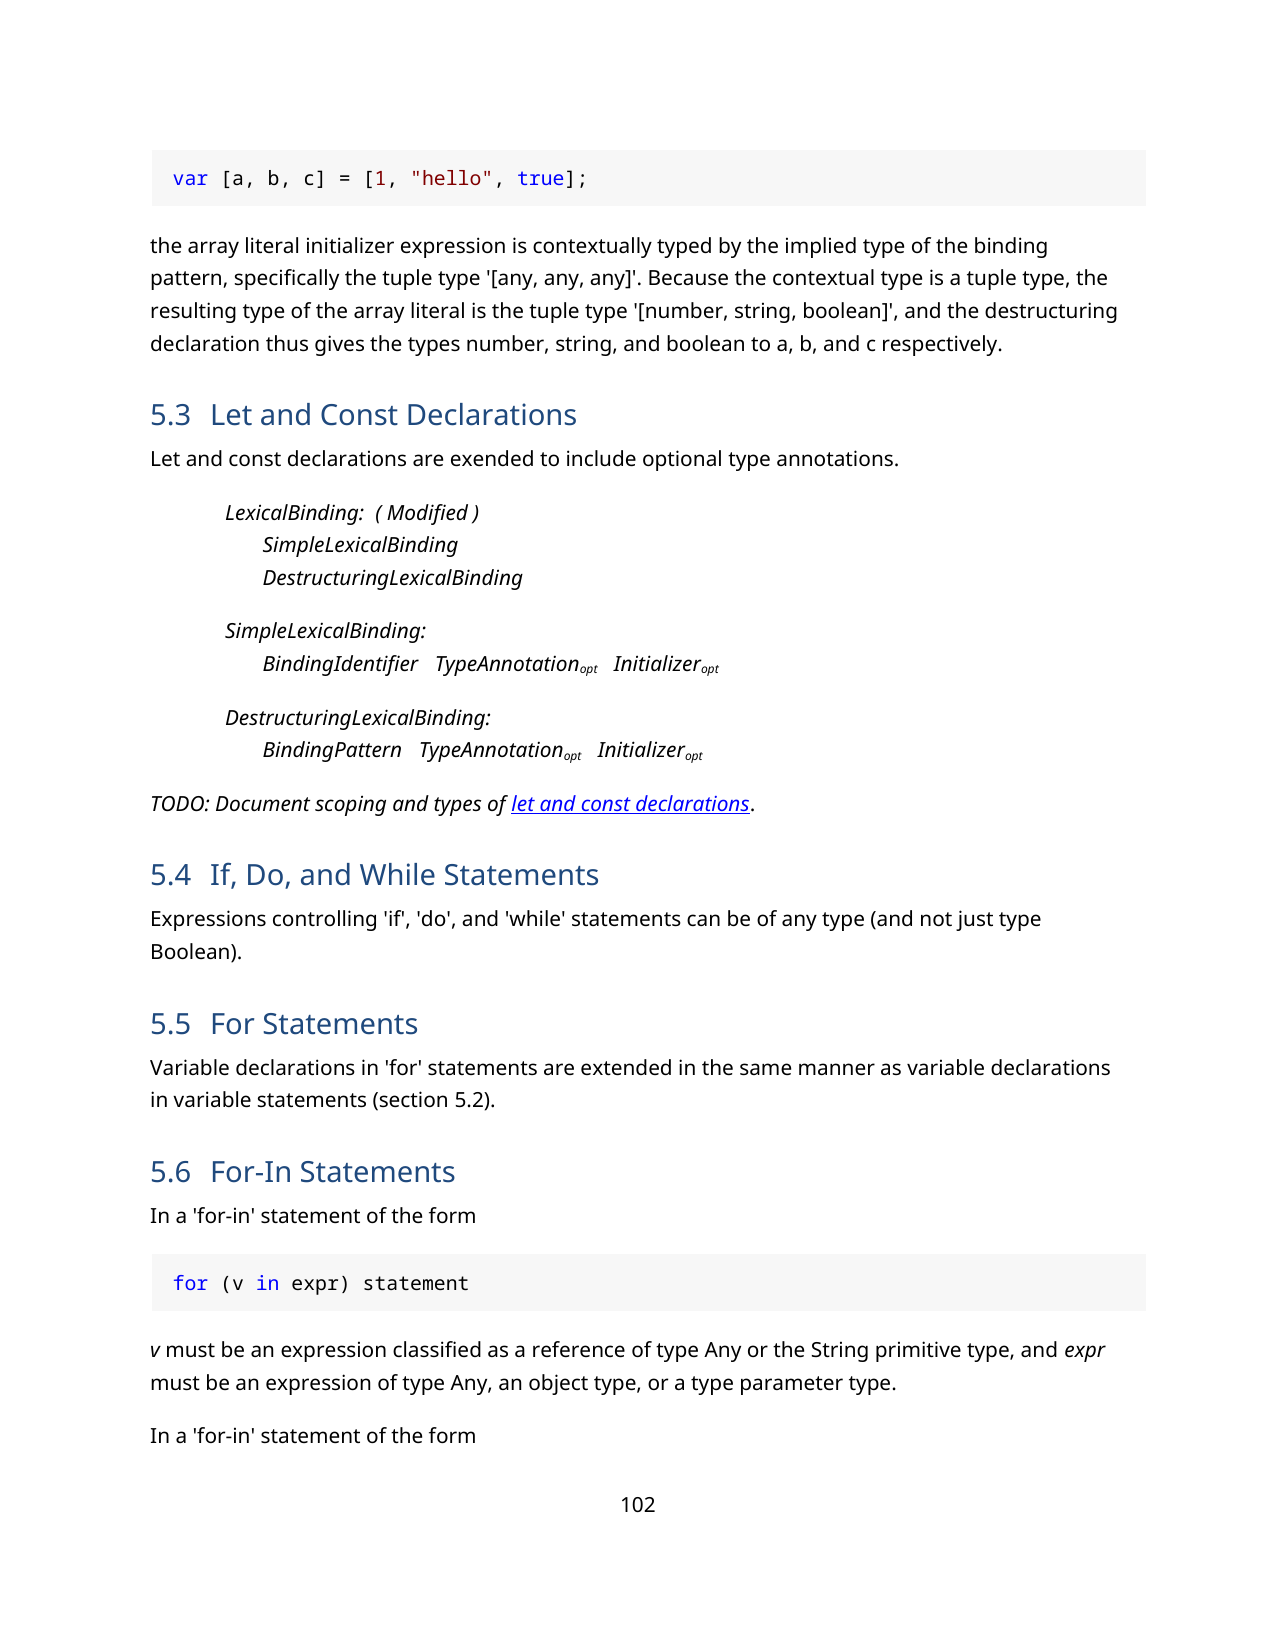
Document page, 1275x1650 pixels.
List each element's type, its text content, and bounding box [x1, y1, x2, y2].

text var [a, b, c] = [1, "hello", true]; [164, 163, 1133, 194]
subtitle For Statements [150, 1003, 1125, 1043]
text v must be an expression classified as a reference of type Any or the String primitive type, and expr must be an expression of type Any, an object type, or a type parameter type. [150, 1335, 1125, 1396]
text In a 'for-in' statement of the form [150, 1201, 1125, 1229]
text Variable declarations in 'for' statements are extended in the same manner as variable declarations in variable statements (section 5.2). [150, 1053, 1125, 1114]
text SimpleLexicalBinding: BindingIdentifier TypeAnnotationopt Initializeropt [225, 617, 1125, 678]
subtitle For-In Statements [150, 1151, 1125, 1191]
subtitle Let and Const Declarations [150, 395, 1125, 434]
text Let and const declarations are exended to include optional type annotations. [150, 444, 1125, 473]
subtitle If, Do, and While Statements [150, 854, 1125, 894]
text Expressions controlling 'if', 'do', and 'while' statements can be of any type (and not just type Boolean). [150, 904, 1125, 965]
text In a 'for-in' statement of the form [150, 1421, 1125, 1450]
text LexicalBinding: ( Modified ) SimpleLexicalBinding DestructuringLexicalBinding [225, 498, 1125, 592]
text TODO: Document scoping and types of let and const declarations. [150, 789, 1125, 817]
text for (v in expr) statement [164, 1267, 1133, 1298]
text DestructuringLexicalBinding: BindingPattern TypeAnnotationopt Initializeropt [225, 703, 1125, 764]
text the array literal initializer expression is contextually typed by the implied type of the binding pattern, specifically the tuple type '[any, any, any]'. Because the contextual type is a tuple type, the resulting type of the array literal is the tuple type '[number, string, boolean]', and the destructuring declaration thus gives the types number, string, and boolean to a, b, and c respectively. [150, 231, 1125, 357]
